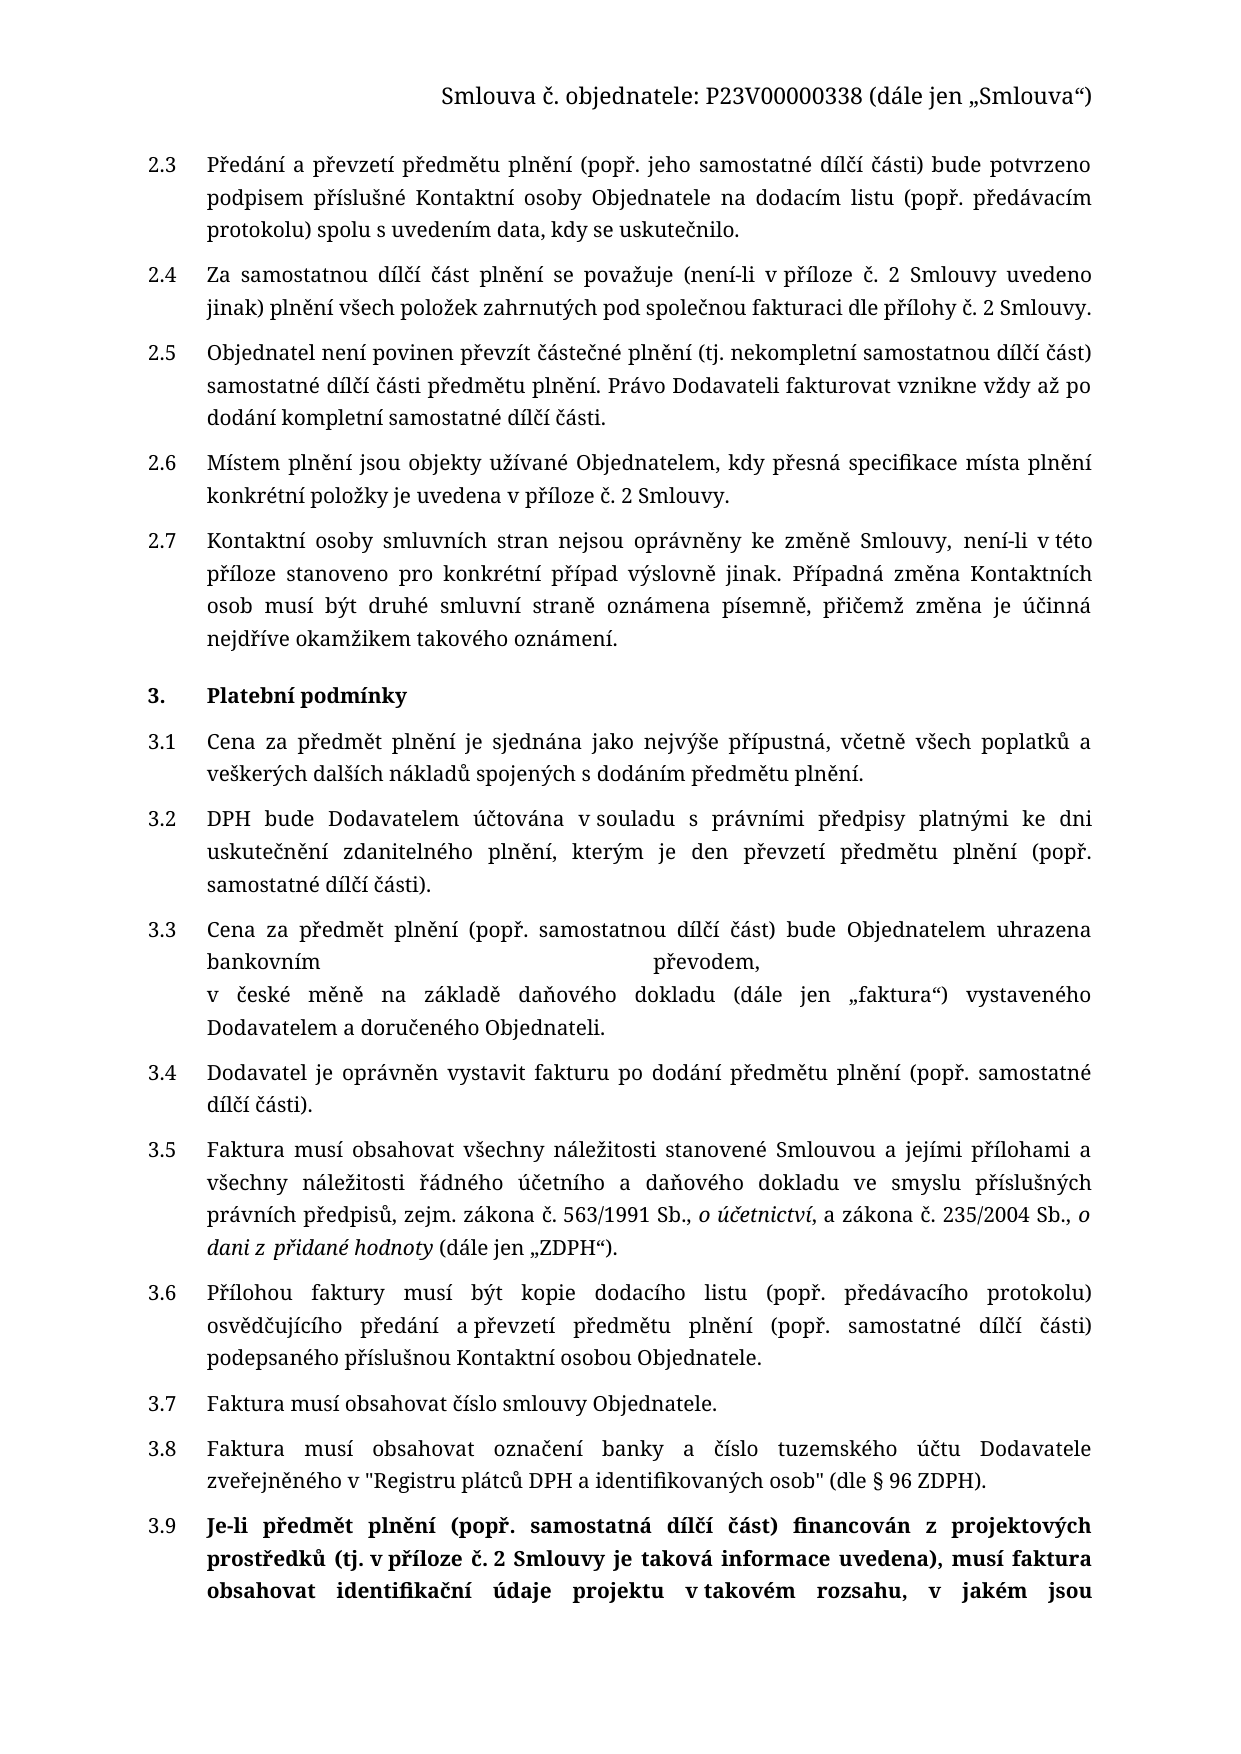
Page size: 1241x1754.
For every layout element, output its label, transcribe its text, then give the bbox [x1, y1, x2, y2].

list Kontaktní osoby smluvních stran nejsou oprávněny ke změně Smlouvy, není-li v této příloze stanoveno pro konkrétní případ výslovně jinak. Případná změna Kontaktních osob musí být druhé smluvní straně oznámena písemně, přičemž změna je účinná nejdříve okamžikem takového oznámení. [148, 526, 1093, 652]
list Faktura musí obsahovat číslo smlouvy Objednatele. [148, 1389, 1093, 1417]
list Místem plnění jsou objekty užívané Objednatelem, kdy přesná specifikace místa plnění konkrétní položky je uvedena v příloze č. 2 Smlouvy. [148, 448, 1093, 509]
list Za samostatnou dílčí část plnění se považuje (není-li v příloze č. 2 Smlouvy uvedeno jinak) plnění všech položek zahrnutých pod společnou fakturaci dle přílohy č. 2 Smlouvy. [148, 261, 1093, 322]
list Cena za předmět plnění je sjednána jako nejvýše přípustná, včetně všech poplatků a veškerých dalších nákladů spojených s dodáním předmětu plnění. [148, 727, 1093, 788]
list Cena za předmět plnění (popř. samostatnou dílčí část) bude Objednatelem uhrazena bankovním převodem, v české měně na základě daňového dokladu (dále jen „faktura“) vystaveného Dodavatelem a doručeného Objednateli. [148, 915, 1093, 1041]
list Faktura musí obsahovat označení banky a číslo tuzemského účtu Dodavatele zveřejněného v "Registru plátců DPH a identifikovaných osob" (dle § 96 ZDPH). [148, 1434, 1093, 1495]
list Přílohou faktury musí být kopie dodacího listu (popř. předávacího protokolu) osvědčujícího předání a převzetí předmětu plnění (popř. samostatné dílčí části) podepsaného příslušnou Kontaktní osobou Objednatele. [148, 1278, 1093, 1372]
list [148, 1511, 1093, 1605]
list Platební podmínky [148, 682, 1093, 710]
list DPH bude Dodavatelem účtována v souladu s právními předpisy platnými ke dni uskutečnění zdanitelného plnění, kterým je den převzetí předmětu plnění (popř. samostatné dílčí části). [148, 804, 1093, 898]
list Objednatel není povinen převzít částečné plnění (tj. nekompletní samostatnou dílčí část) samostatné dílčí části předmětu plnění. Právo Dodavateli fakturovat vznikne vždy až po dodání kompletní samostatné dílčí části. [148, 338, 1093, 432]
list Dodavatel je oprávněn vystavit fakturu po dodání předmětu plnění (popř. samostatné dílčí části). [148, 1058, 1093, 1119]
list Předání a převzetí předmětu plnění (popř. jeho samostatné dílčí části) bude potvrzeno podpisem příslušné Kontaktní osoby Objednatele na dodacím listu (popř. předávacím protokolu) spolu s uvedením data, kdy se uskutečnilo. [148, 150, 1093, 244]
list Faktura musí obsahovat všechny náležitosti stanovené Smlouvou a jejími přílohami a všechny náležitosti řádného účetního a daňového dokladu ve smyslu příslušných právních předpisů, zejm. zákona č. 563/1991 Sb., o účetnictví, a zákona č. 235/2004 Sb., o dani z přidané hodnoty (dále jen „ZDPH“). [148, 1135, 1093, 1262]
